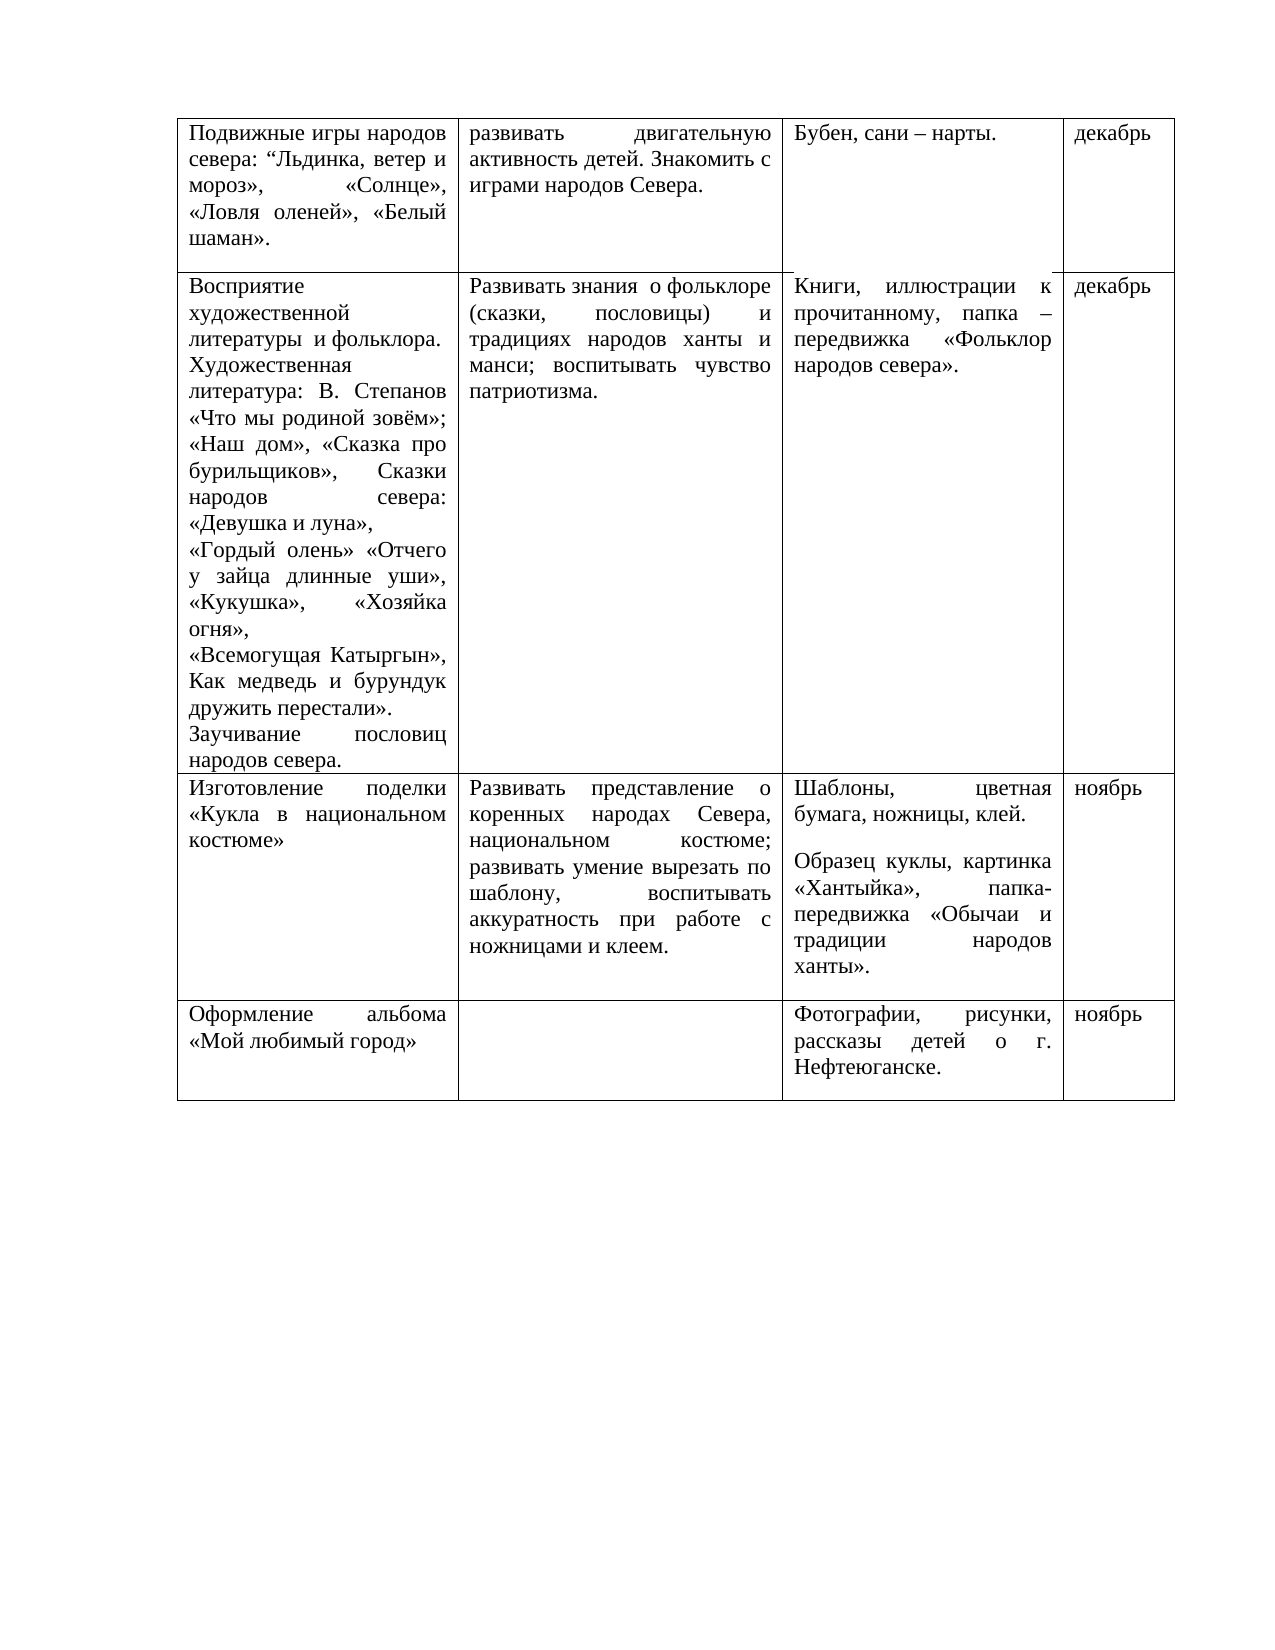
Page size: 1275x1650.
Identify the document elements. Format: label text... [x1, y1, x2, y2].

table_cell Бубен, сани – нарты. [783, 119, 1063, 271]
table_cell Фотографии, рисунки, рассказы детей о г. Нефтеюганске. [783, 1001, 1063, 1100]
table_cell декабрь [1064, 119, 1174, 271]
table_cell Шаблоны, цветная бумага, ножницы, клей. Образец куклы, картинка «Хантыйка», папка-передвижка «Обычаи и традиции народов ханты». [783, 774, 1063, 1000]
table_cell [459, 1001, 782, 1100]
table_cell Книги, иллюстрации к прочитанному, папка – передвижка «Фольклор народов севера». [783, 273, 1063, 773]
table_cell ноябрь [1064, 774, 1174, 1000]
table_cell развивать двигательную активность детей. Знакомить с играми народов Севера. [459, 119, 782, 271]
table_cell Восприятие художественной литературы и фольклора. Художественная литература: В. Степанов «Что мы родиной зовём»; «Наш дом», «Сказка про бурильщиков», Сказки народов севера: «Девушка и луна», «Гордый олень» «Отчего у зайца длинные уши», «Кукушка», «Хозяйка огня», «Всемогущая Катыргын», Как медведь и бурундук дружить перестали». Заучивание пословиц народов севера. [178, 273, 458, 773]
table_cell Развивать знания о фольклоре (сказки, пословицы) и традициях народов ханты и манси; воспитывать чувство патриотизма. [459, 273, 782, 773]
table_cell Изготовление поделки «Кукла в национальном костюме» [178, 774, 458, 1000]
table_cell декабрь [1064, 273, 1174, 773]
table_cell Оформление альбома «Мой любимый город» [178, 1001, 458, 1100]
table_cell Подвижные игры народов севера: “Льдинка, ветер и мороз», «Солнце», «Ловля оленей», «Белый шаман». [178, 119, 458, 271]
table_cell Развивать представление о коренных народах Севера, национальном костюме; развивать умение вырезать по шаблону, воспитывать аккуратность при работе с ножницами и клеем. [459, 774, 782, 1000]
table_cell ноябрь [1064, 1001, 1174, 1100]
